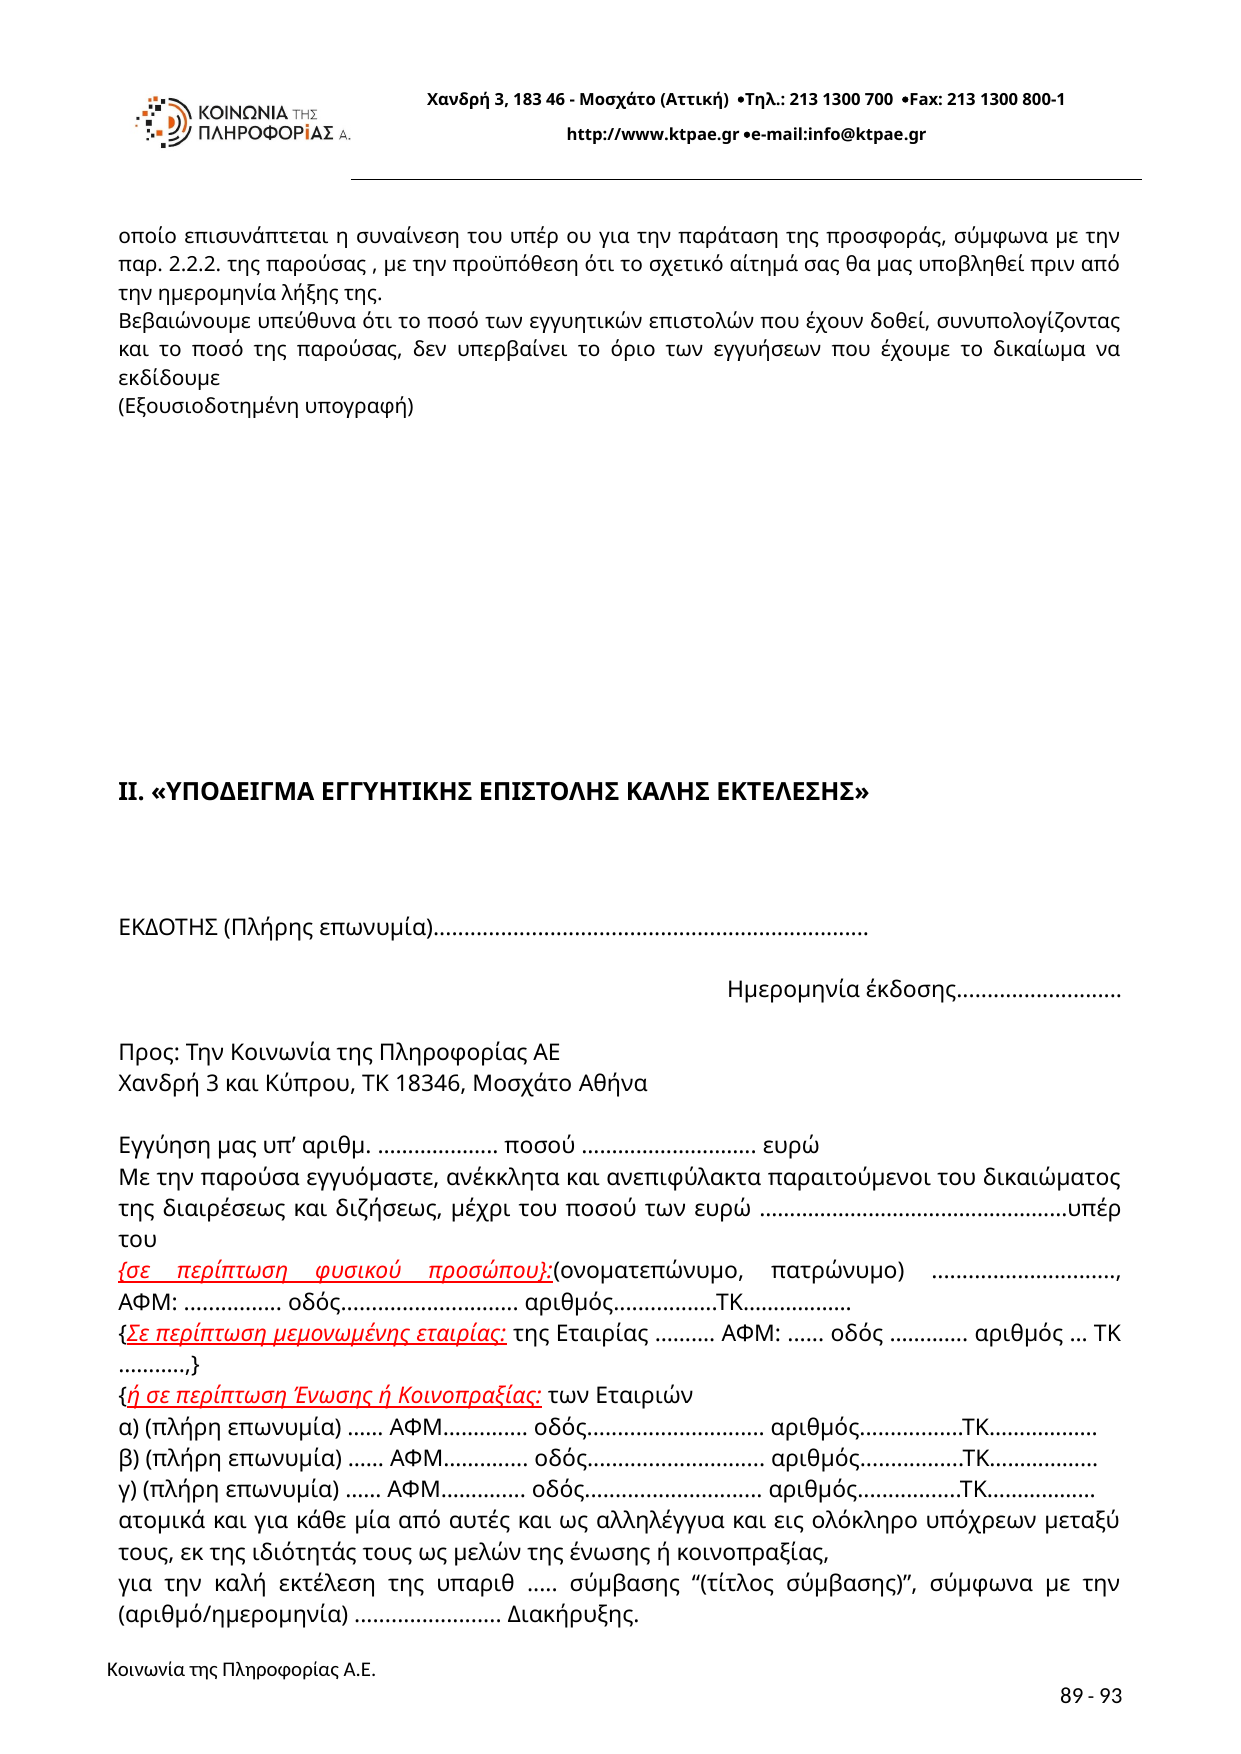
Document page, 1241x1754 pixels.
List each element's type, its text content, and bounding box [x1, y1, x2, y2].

text α) (πλήρη επωνυμία) …… ΑΦΜ…….….... οδός............................. αριθμός.................ΤΚ……………… [118, 1411, 1122, 1442]
text {ή σε περίπτωση Ένωσης ή Κοινοπραξίας: των Εταιριών [118, 1379, 1122, 1411]
text {σε περίπτωση φυσικού προσώπου}:(ονοματεπώνυμο, πατρώνυμο) .............................., ΑΦΜ: ................ οδός............................. αριθμός.................ΤΚ……………… [118, 1254, 1122, 1317]
text ΙΙ. «ΥΠΟΔΕΙΓΜΑ ΕΓΓΥΗΤΙΚΗΣ ΕΠΙΣΤΟΛΗΣ ΚΑΛΗΣ ΕΚΤΕΛΕΣΗΣ» [118, 773, 1122, 807]
text Ημερομηνία έκδοσης........................... [118, 973, 1122, 1004]
text γ) (πλήρη επωνυμία) …… ΑΦΜ…….….... οδός............................. αριθμός.................ΤΚ……………… [118, 1473, 1122, 1504]
text Βεβαιώνουμε υπεύθυνα ότι το ποσό των εγγυητικών επιστολών που έχουν δοθεί, συνυπολογίζοντας και το ποσό της παρούσας, δεν υπερβαίνει το όριο των εγγυήσεων που έχουμε το δικαίωμα να εκδίδουμε [118, 306, 1122, 391]
text για την καλή εκτέλεση της υπαριθ ..... σύμβασης “(τίτλος σύμβασης)”, σύμφωνα με την (αριθμό/ημερομηνία) ........................ Διακήρυξης. [118, 1567, 1122, 1629]
text Εγγύηση μας υπ’ αριθμ. ……………….. ποσού ………………….……. ευρώ [118, 1129, 1122, 1161]
text {Σε περίπτωση μεμονωμένης εταιρίας: της Εταιρίας ………. ΑΦΜ: ...... οδός …………. αριθμός … ΤΚ ………..,} [118, 1317, 1122, 1379]
text β) (πλήρη επωνυμία) …… ΑΦΜ…….….... οδός............................. αριθμός.................ΤΚ……………… [118, 1442, 1122, 1473]
text (Εξουσιοδοτημένη υπογραφή) [118, 391, 1122, 420]
text Με την παρούσα εγγυόμαστε, ανέκκλητα και ανεπιφύλακτα παραιτούμενοι του δικαιώματος της διαιρέσεως και διζήσεως, μέχρι του ποσού των ευρώ ……………………………………………υπέρ του [118, 1161, 1122, 1254]
text Προς: Την Κοινωνία της Πληροφορίας ΑΕ [118, 1036, 1122, 1067]
text Χανδρή 3 και Κύπρου, ΤΚ 18346, Μοσχάτο Αθήνα [118, 1067, 1122, 1098]
picture [129, 87, 351, 155]
text ατομικά και για κάθε μία από αυτές και ως αλληλέγγυα και εις ολόκληρο υπόχρεων μεταξύ τους, εκ της ιδιότητάς τους ως μελών της ένωσης ή κοινοπραξίας, [118, 1504, 1122, 1567]
text ΕΚΔΟΤΗΣ (Πλήρης επωνυμία)....................................................................... [118, 911, 1122, 942]
